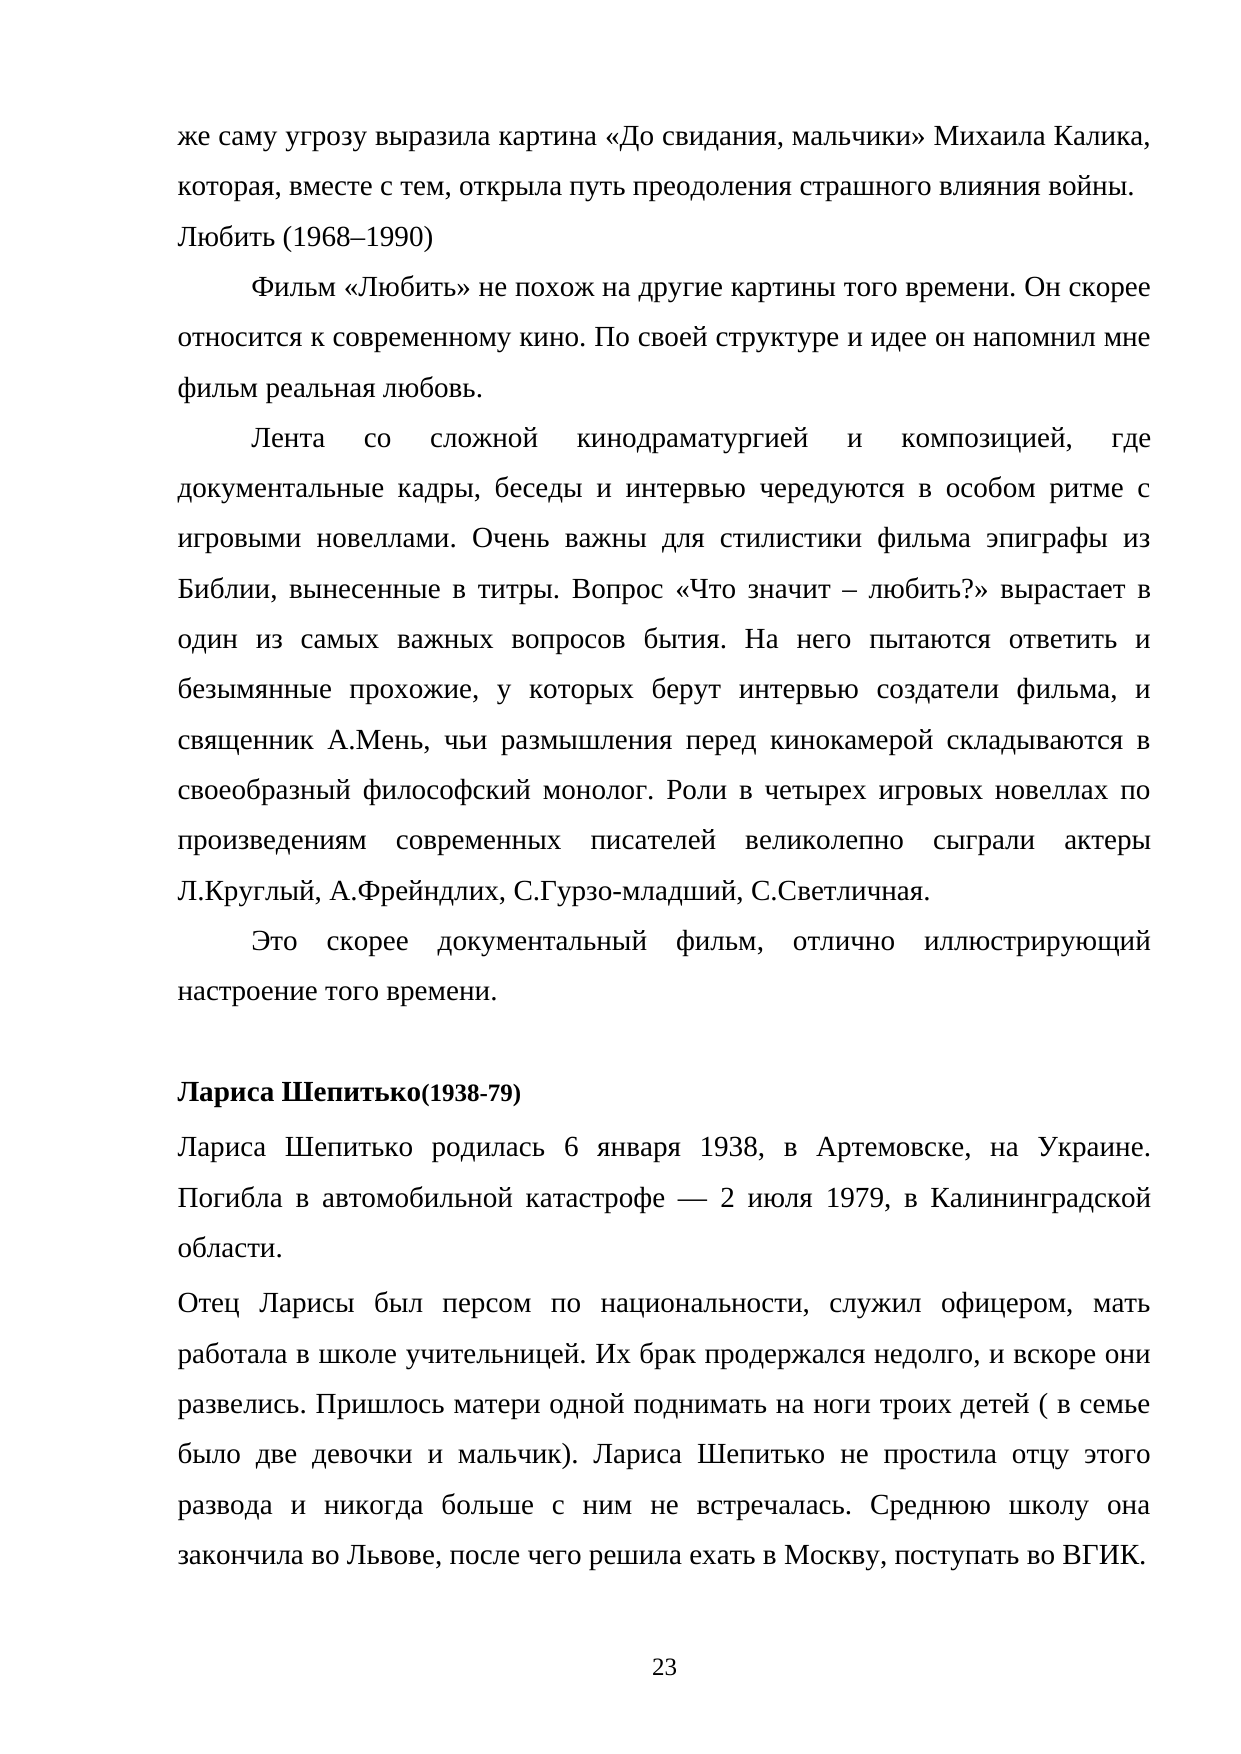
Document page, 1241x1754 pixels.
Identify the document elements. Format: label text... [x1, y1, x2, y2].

text Лента со сложной кинодраматургией и композицией, где документальные кадры, беседы и интервью чередуются в особом ритме с игровыми новеллами. Очень важны для стилистики фильма эпиграфы из Библии, вынесенные в титры. Вопрос «Что значит – любить?» вырастает в один из самых важных вопросов бытия. На него пытаются ответить и безымянные прохожие, у которых берут интервью создатели фильма, и священник А.Мень, чьи размышления перед кинокамерой складываются в своеобразный философский монолог. Роли в четырех игровых новеллах по произведениям современных писателей великолепно сыграли актеры Л.Круглый, А.Фрейндлих, С.Гурзо-младший, С.Светличная. [177, 420, 1152, 906]
text Любить (1968–1990) [177, 219, 1152, 252]
text Это скорее документальный фильм, отлично иллюстрирующий настроение того времени. [177, 923, 1152, 1007]
text Фильм «Любить» не похож на другие картины того времени. Он скорее относится к современному кино. По своей структуре и идее он напомнил мне фильм реальная любовь. [177, 269, 1152, 403]
text Отец Ларисы был персом по национальности, служил офицером, мать работала в школе учительницей. Их брак продержался недолго, и вскоре они развелись. Пришлось матери одной поднимать на ноги троих детей ( в семье было две девочки и мальчик). Лариса Шепитько не простила отцу этого развода и никогда больше с ним не встречалась. Среднюю школу она закончила во Львове, после чего решила ехать в Москву, поступать во ВГИК. [177, 1286, 1152, 1571]
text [177, 118, 1152, 202]
text Лариса Шепитько родилась 6 января 1938, в Артемовске, на Украине. Погибла в автомобильной катастрофе — 2 июля 1979, в Калининградской области. [177, 1129, 1152, 1264]
text Лариса Шепитько(1938-79) [177, 1074, 1152, 1108]
